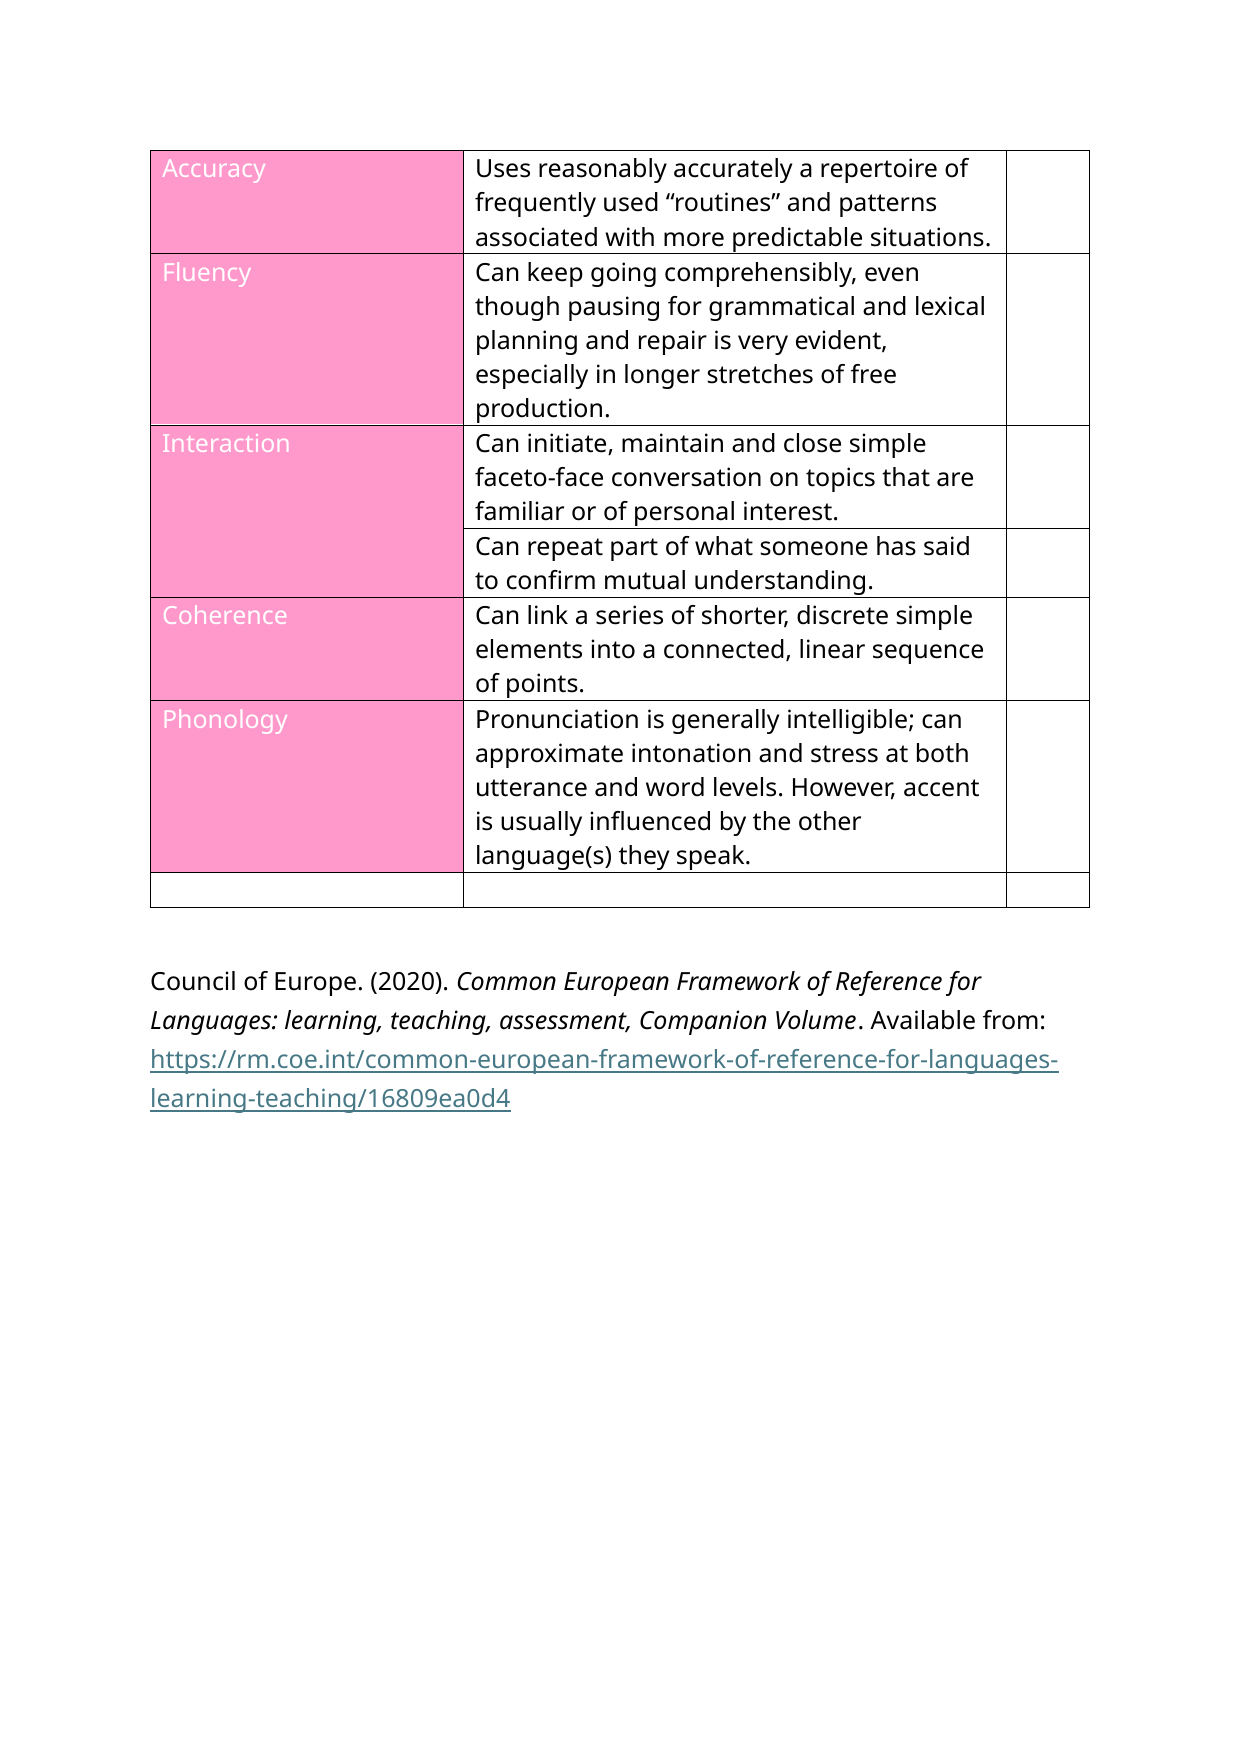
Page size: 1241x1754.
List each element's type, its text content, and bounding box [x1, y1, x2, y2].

table_cell [1007, 873, 1089, 907]
table_cell Can link a series of shorter, discrete simple elements into a connected, linear sequence of points. [464, 598, 1006, 700]
table_cell Uses reasonably accurately a repertoire of frequently used “routines” and patterns associated with more predictable situations. [464, 151, 1006, 253]
table_cell Interaction [151, 426, 463, 597]
table_cell Fluency [151, 254, 463, 424]
table_cell [464, 873, 1006, 907]
table_cell [151, 873, 463, 907]
table_cell Can keep going comprehensibly, even though pausing for grammatical and lexical planning and repair is very evident, especially in longer stretches of free production. [464, 254, 1006, 424]
table_cell Coherence [151, 598, 463, 700]
table_cell Accuracy [151, 151, 463, 253]
table_cell [1007, 151, 1089, 253]
table_cell [1007, 701, 1089, 872]
text Council of Europe. (2020). Common European Framework of Reference for Languages: learning, teaching, assessment, Companion Volume. Available from: https://rm.coe.int/common-european-framework-of-reference-for-languages-learning-teaching/16809ea0d4 [150, 963, 1090, 1115]
table_cell Phonology [151, 701, 463, 872]
table_cell [1007, 598, 1089, 700]
table_cell Can repeat part of what someone has said to confirm mutual understanding. [464, 529, 1006, 597]
table_cell [1007, 254, 1089, 424]
table_cell Can initiate, maintain and close simple faceto-face conversation on topics that are familiar or of personal interest. [464, 426, 1006, 528]
table_cell [1007, 529, 1089, 597]
table_cell Pronunciation is generally intelligible; can approximate intonation and stress at both utterance and word levels. However, accent is usually influenced by the other language(s) they speak. [464, 701, 1006, 872]
table_cell [1007, 426, 1089, 528]
